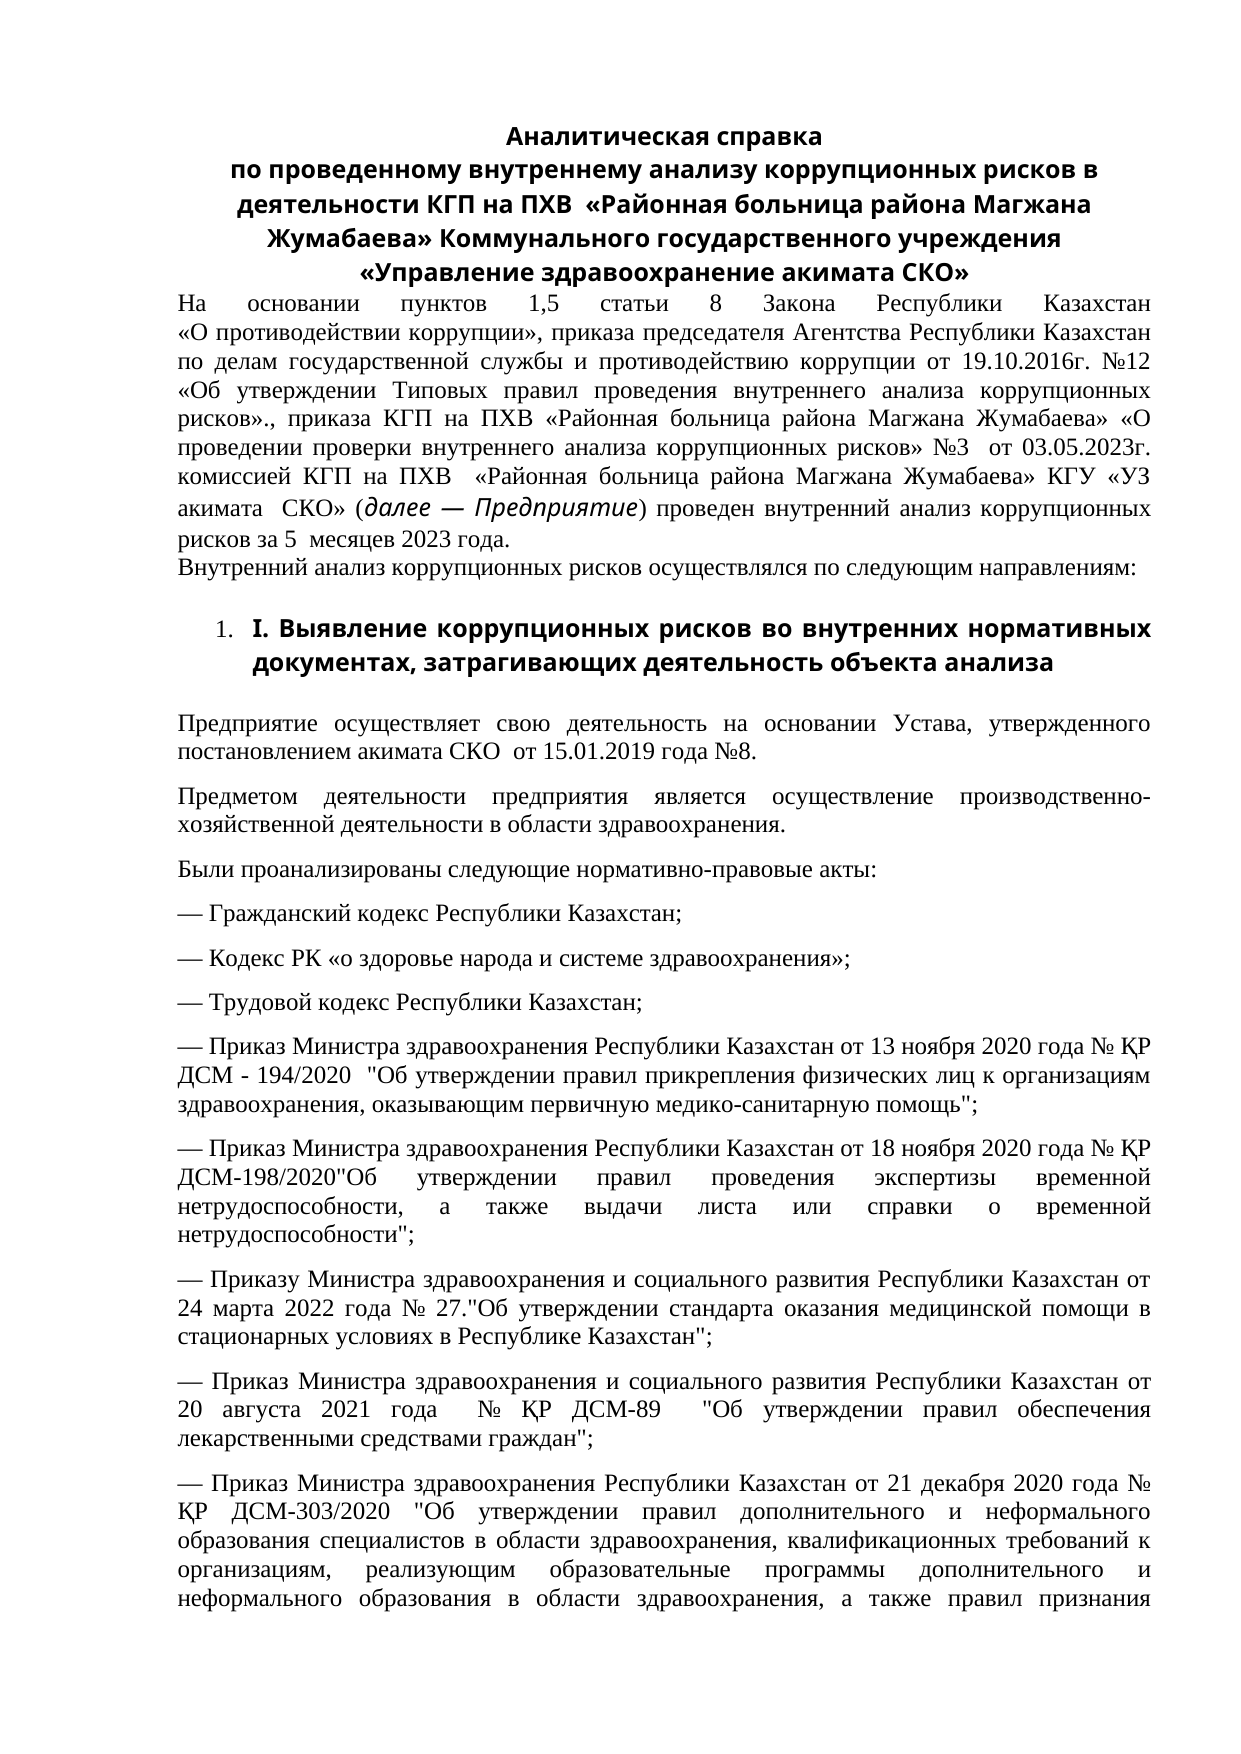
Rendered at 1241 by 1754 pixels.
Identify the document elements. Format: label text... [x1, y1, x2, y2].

list I. Выявление коррупционных рисков во внутренних нормативных документах, затрагивающих деятельность объекта анализа [215, 610, 1152, 678]
text Аналитическая справка [177, 118, 1152, 152]
text по проведенному внутреннему анализу коррупционных рисков в деятельности КГП на ПХВ «Районная больница района Магжана Жумабаева» Коммунального государственного учреждения «Управление здравоохранение акимата СКО» [177, 152, 1152, 288]
text — Приказ Министра здравоохранения Республики Казахстан от 18 ноября 2020 года № ҚР ДСМ-198/2020"Об утверждении правил проведения экспертизы временной нетрудоспособности, а также выдачи листа или справки о временной нетрудоспособности"; [177, 1133, 1152, 1248]
text Предприятие осуществляет свою деятельность на основании Устава, утвержденного постановлением акимата СКО от 15.01.2019 года №8. [177, 708, 1152, 765]
text — Кодекс РК «о здоровье народа и системе здравоохранения»; [177, 943, 1152, 971]
text Были проанализированы следующие нормативно-правовые акты: [177, 854, 1152, 883]
text — Гражданский кодекс Республики Казахстан; [177, 898, 1152, 927]
text Предметом деятельности предприятия является осуществление производственно-хозяйственной деятельности в области здравоохранения. [177, 781, 1152, 838]
text — Приказ Министра здравоохранения и социального развития Республики Казахстан от 20 августа 2021 года № ҚР ДСМ-89 "Об утверждении правил обеспечения лекарственными средствами граждан"; [177, 1366, 1152, 1452]
text — Приказу Министра здравоохранения и социального развития Республики Казахстан от 24 марта 2022 года № 27."Об утверждении стандарта оказания медицинской помощи в стационарных условиях в Республике Казахстан"; [177, 1264, 1152, 1350]
text — Приказ Министра здравоохранения Республики Казахстан от 13 ноября 2020 года № ҚР ДСМ - 194/2020 "Об утверждении правил прикрепления физических лиц к организациям здравоохранения, оказывающим первичную медико-санитарную помощь"; [177, 1031, 1152, 1118]
text — Трудовой кодекс Республики Казахстан; [177, 987, 1152, 1016]
text Внутренний анализ коррупционных рисков осуществлялся по следующим направлениям: [177, 552, 1152, 581]
text На основании пунктов 1,5 статьи 8 Закона Республики Казахстан «О противодействии коррупции», приказа председателя Агентства Республики Казахстан по делам государственной службы и противодействию коррупции от 19.10.2016г. №12 «Об утверждении Типовых правил проведения внутреннего анализа коррупционных рисков»., приказа КГП на ПХВ «Районная больница района Магжана Жумабаева» «О проведении проверки внутреннего анализа коррупционных рисков» №3 от 03.05.2023г. комиссией КГП на ПХВ «Районная больница района Магжана Жумабаева» КГУ «УЗ акимата СКО» (далее — Предприятие) проведен внутренний анализ коррупционных рисков за 5 месяцев 2023 года. [177, 288, 1152, 552]
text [177, 1468, 1152, 1611]
